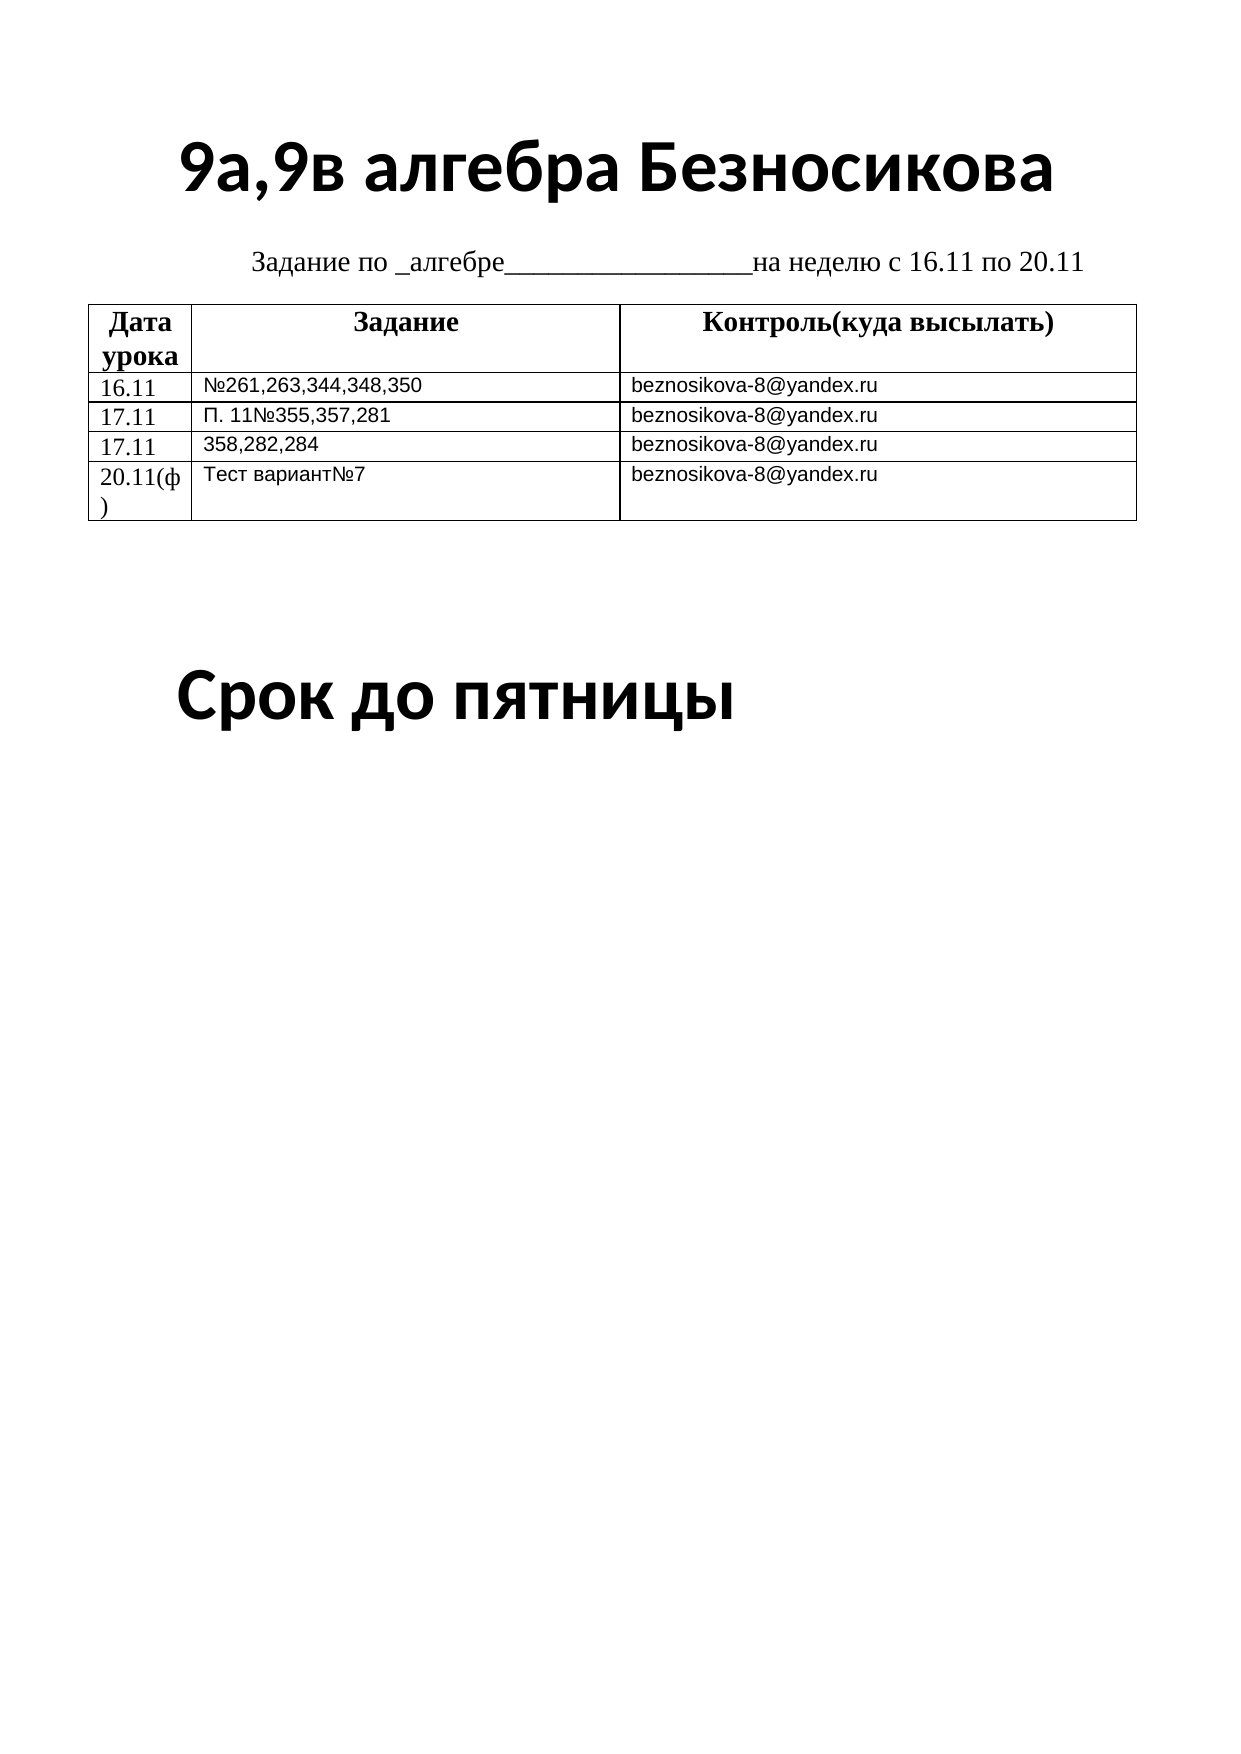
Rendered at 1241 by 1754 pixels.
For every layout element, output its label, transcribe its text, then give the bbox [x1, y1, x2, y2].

table_header Задание [192, 305, 619, 372]
table_cell 17.11 [89, 432, 191, 461]
table_header Контроль(куда высылать) [621, 305, 1136, 372]
text Срок до пятницы [177, 647, 1152, 738]
table_cell 20.11(ф) [89, 462, 191, 519]
table_cell №261,263,344,348,350 [192, 373, 619, 401]
text Задание по _алгебре_________________на неделю с 16.11 по 20.11 [177, 244, 1152, 278]
text 9а,9в алгебра Безносикова [177, 118, 1152, 210]
table_cell beznosikova-8@yandex.ru [621, 462, 1136, 519]
table_cell П. 11№355,357,281 [192, 403, 619, 431]
table_cell 16.11 [89, 373, 191, 401]
table_header Дата урока [89, 305, 191, 372]
table_cell 17.11 [89, 403, 191, 431]
table_cell beznosikova-8@yandex.ru [621, 403, 1136, 431]
table_cell 358,282,284 [192, 432, 619, 461]
table_cell beznosikova-8@yandex.ru [621, 373, 1136, 401]
table_cell Тест вариант№7 [192, 462, 619, 519]
table_cell beznosikova-8@yandex.ru [621, 432, 1136, 461]
